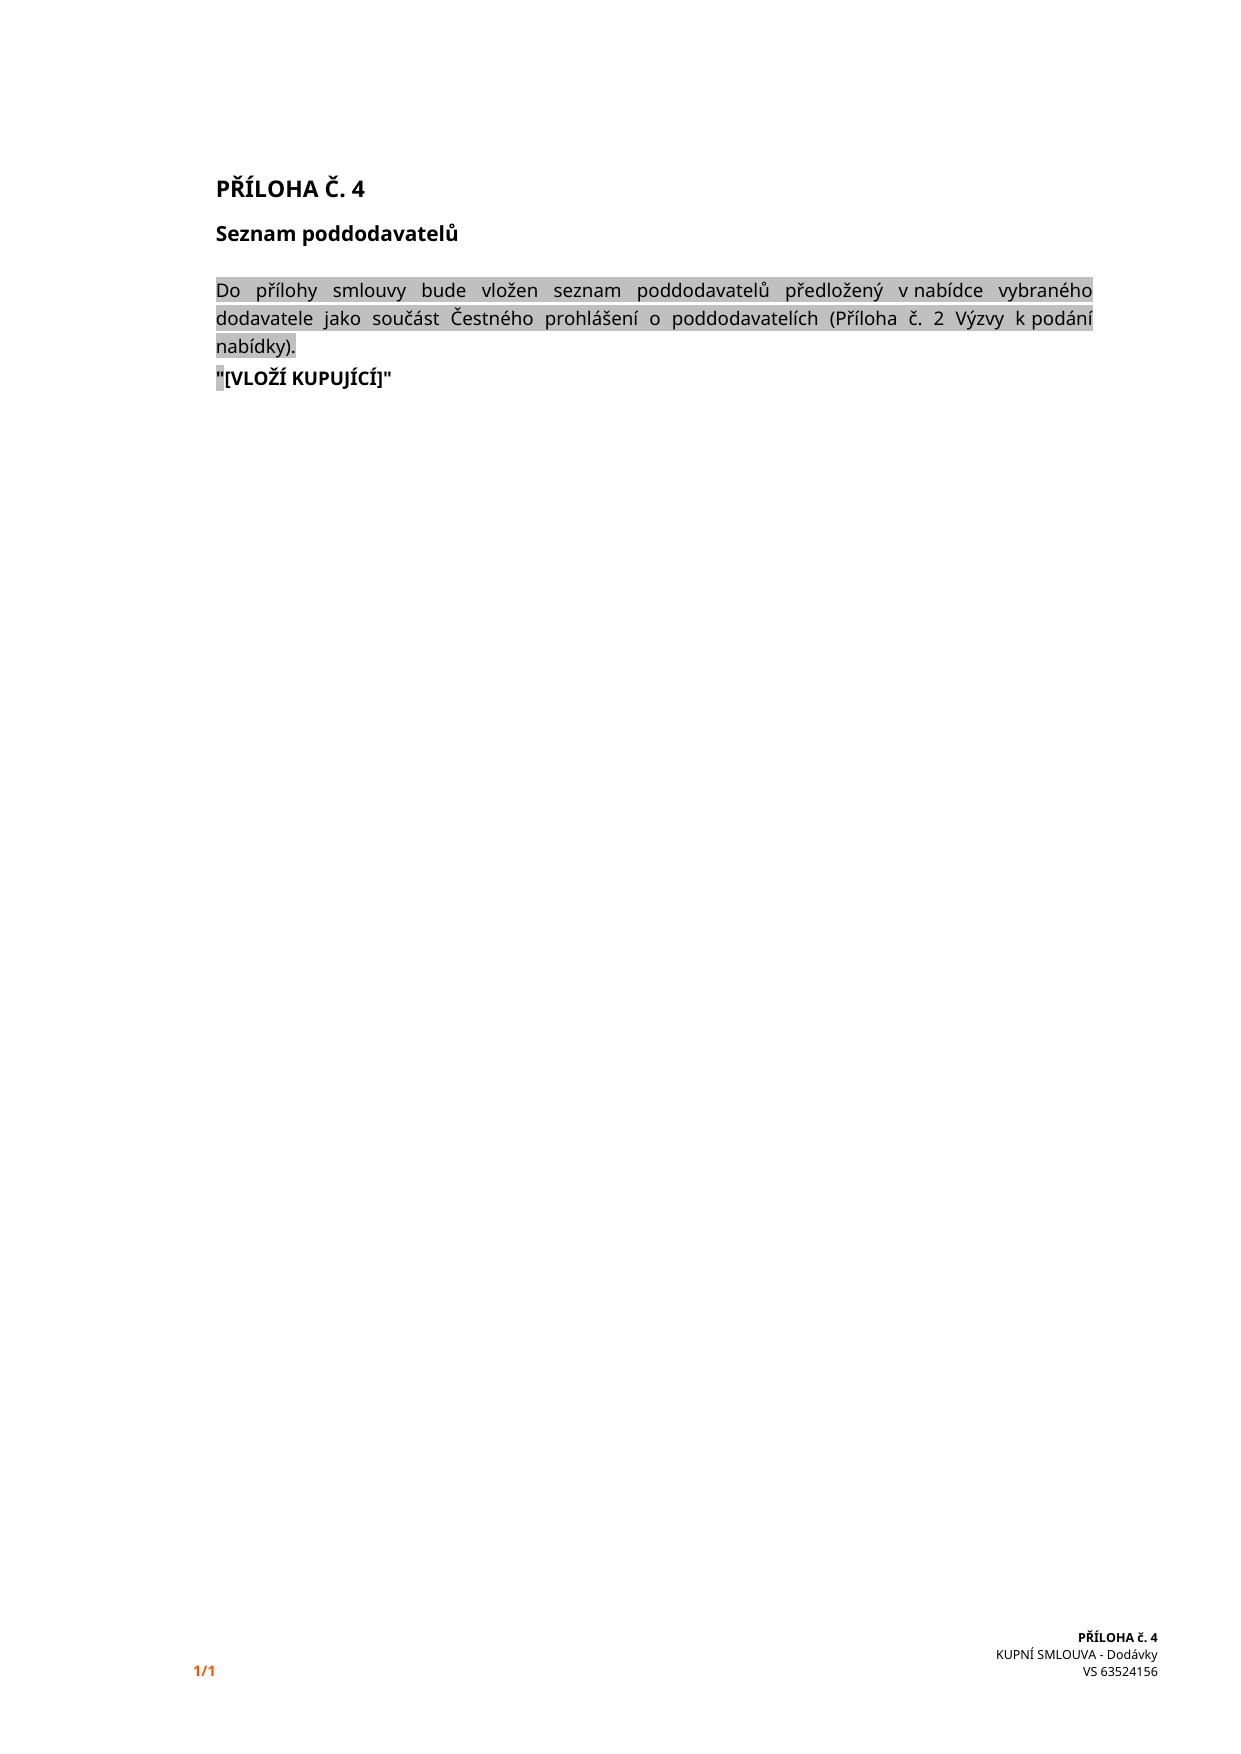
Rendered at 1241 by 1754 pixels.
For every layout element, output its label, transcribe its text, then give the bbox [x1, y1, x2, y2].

text Do přílohy smlouvy bude vložen seznam poddodavatelů předložený v nabídce vybraného dodavatele jako součást Čestného prohlášení o poddodavatelích (Příloha č. 2 Výzvy k podání nabídky). [216, 331, 1093, 358]
text Příloha č. 4 [216, 172, 1093, 204]
text Seznam poddodavatelů [216, 219, 1093, 248]
